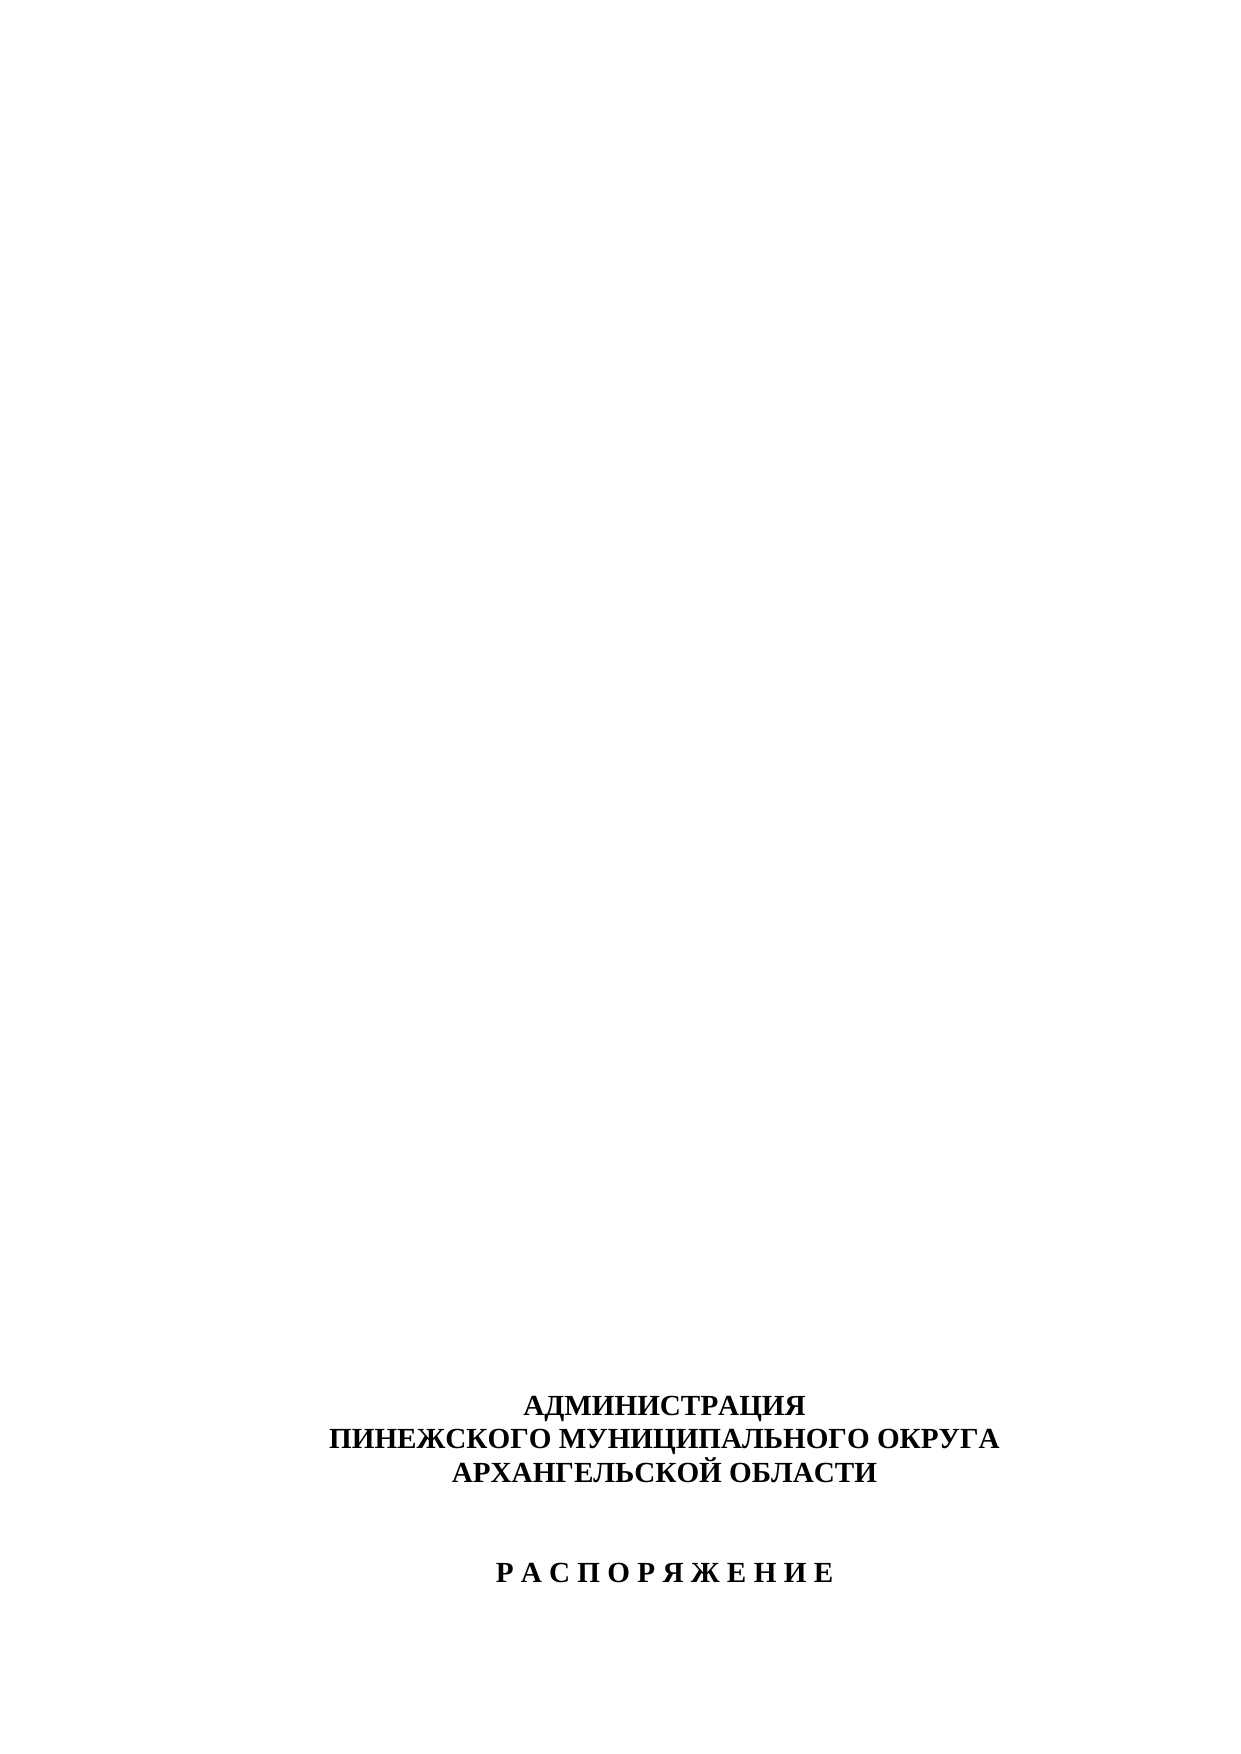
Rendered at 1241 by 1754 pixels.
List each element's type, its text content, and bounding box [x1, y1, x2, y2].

text АДМИНИСТРАЦИЯ [177, 1388, 1152, 1421]
text АРХАНГЕЛЬСКОЙ ОБЛАСТИ [177, 1455, 1152, 1488]
subtitle Р А С П О Р Я Ж Е Н И Е [177, 1556, 1152, 1589]
text ПИНЕЖСКОГО МУНИЦИПАЛЬНОГО ОКРУГА [177, 1421, 1152, 1455]
